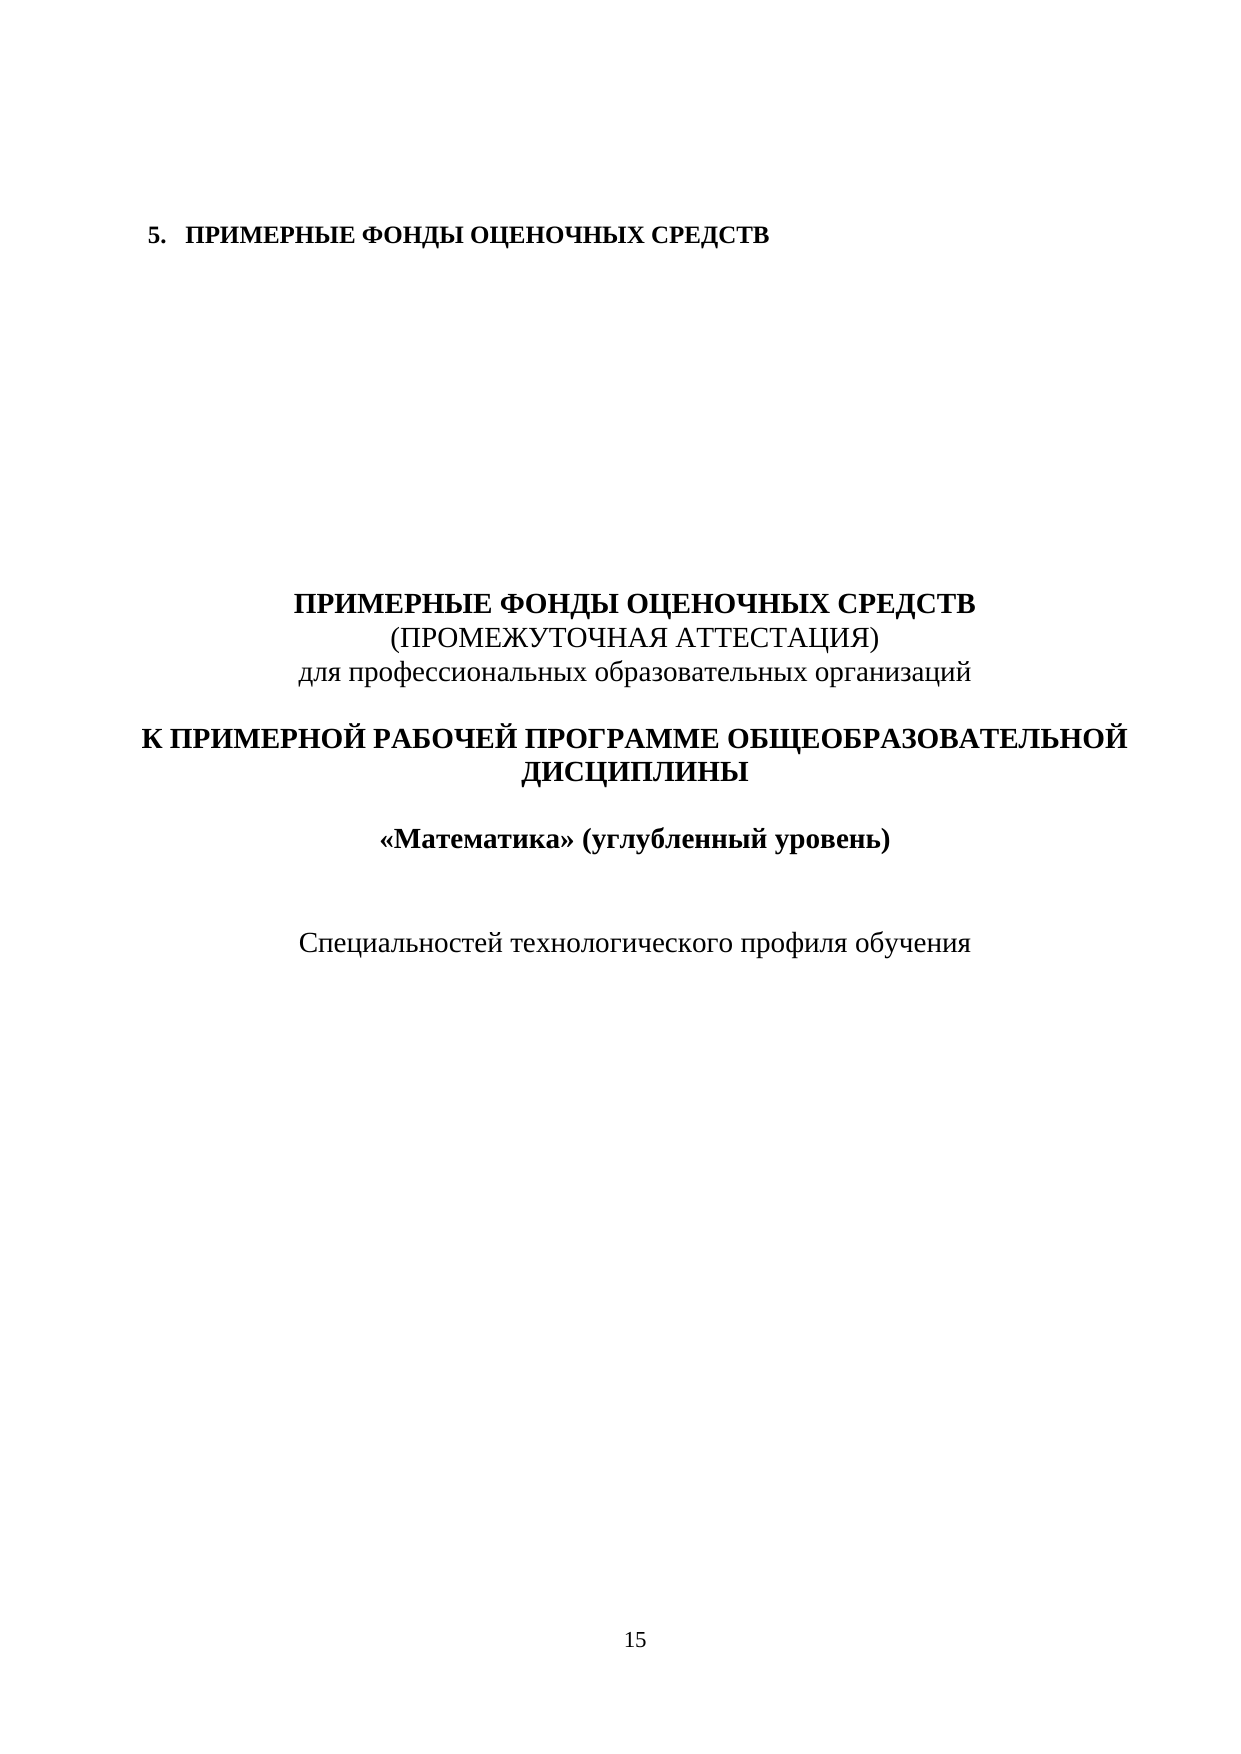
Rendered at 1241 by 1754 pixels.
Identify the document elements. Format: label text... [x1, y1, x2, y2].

subtitle ПРИМЕРНЫЕ ФОНДЫ ОЦЕНОЧНЫХ СРЕДСТВ [148, 220, 1152, 249]
text Специальностей технологического профиля обучения [118, 925, 1152, 958]
text К ПРИМЕРНОЙ РАБОЧЕЙ ПРОГРАММЕ ОБЩЕОБРАЗОВАТЕЛЬНОЙ ДИСЦИПЛИНЫ [118, 721, 1152, 788]
text (ПРОМЕЖУТОЧНАЯ АТТЕСТАЦИЯ) [118, 620, 1152, 654]
text для профессиональных образовательных организаций [118, 654, 1152, 687]
text «Математика» (углубленный уровень) [118, 821, 1152, 855]
text ПРИМЕРНЫЕ ФОНДЫ ОЦЕНОЧНЫХ СРЕДСТВ [118, 587, 1152, 620]
